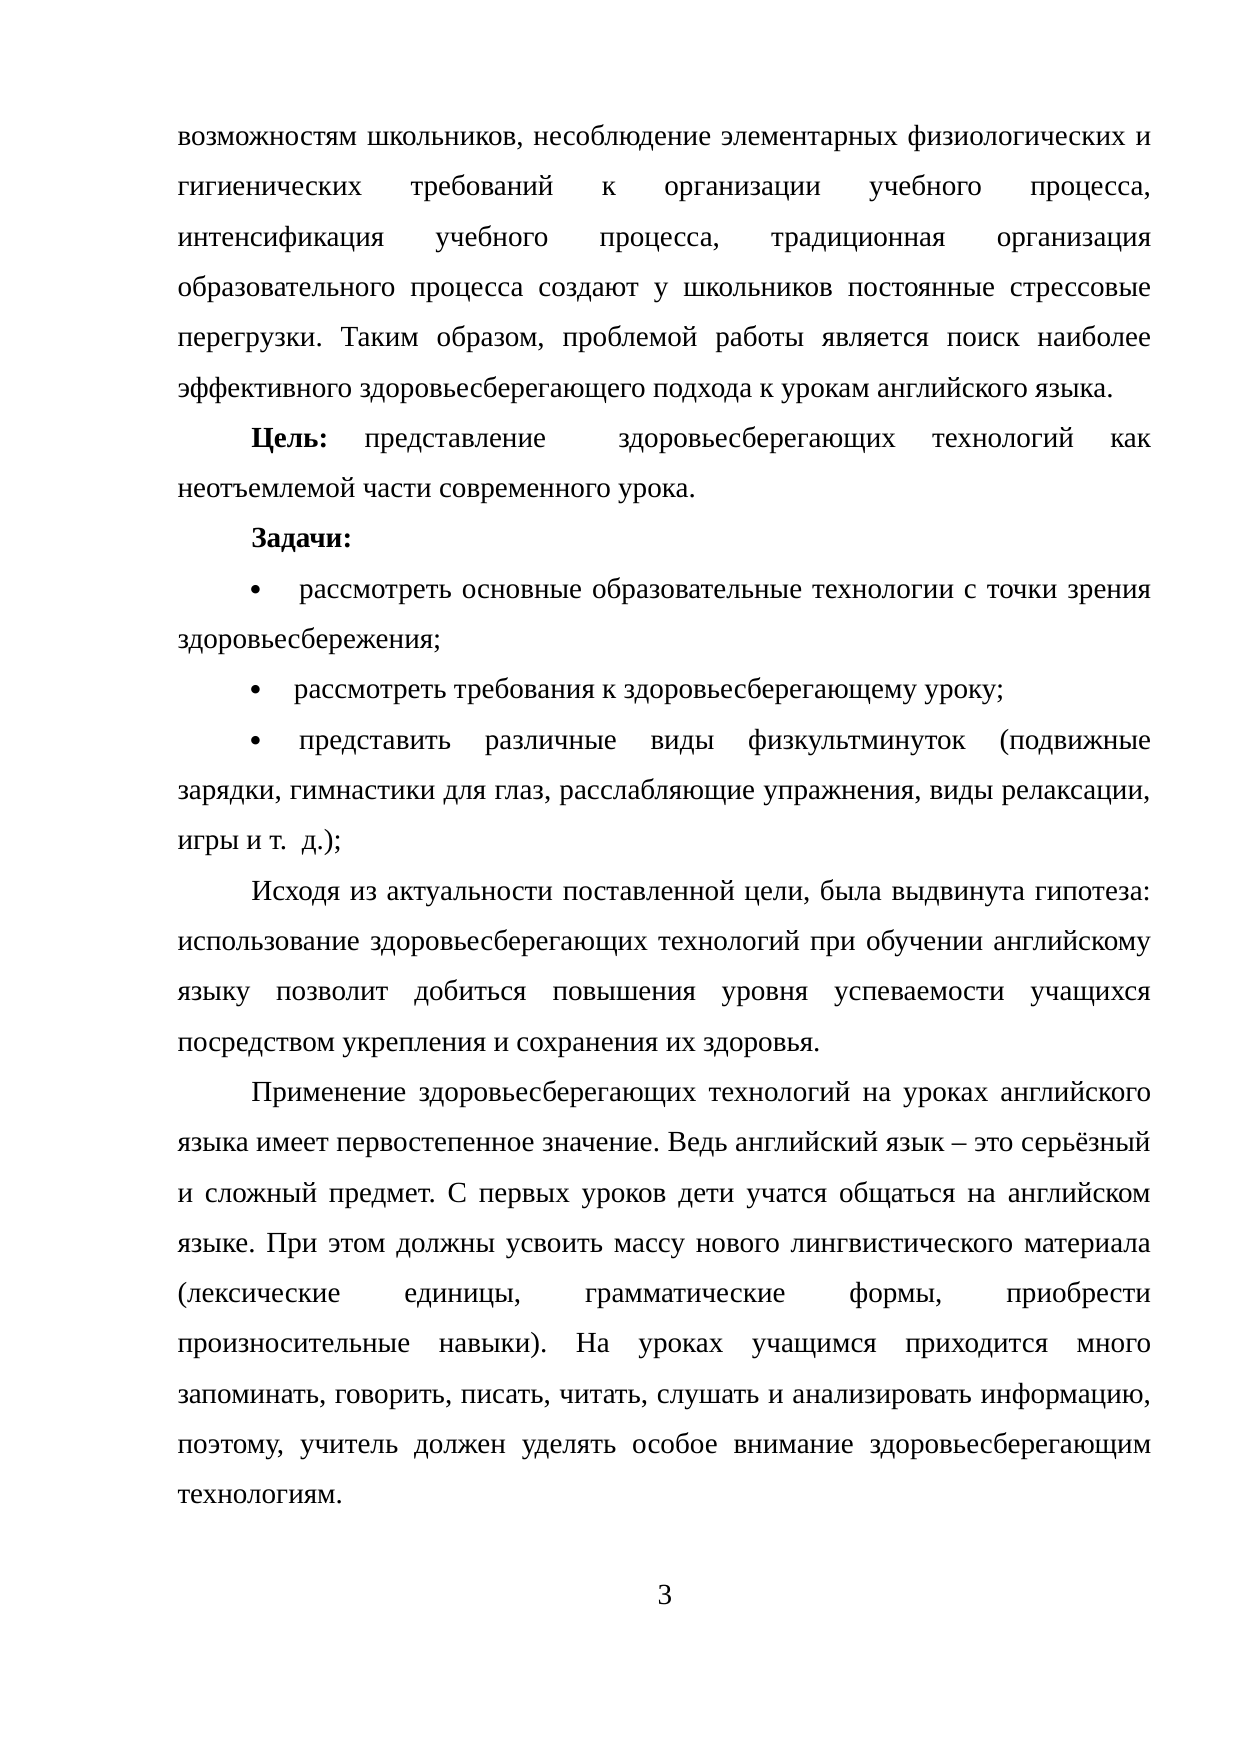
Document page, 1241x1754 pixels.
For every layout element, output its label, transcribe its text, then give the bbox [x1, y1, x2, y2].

text представить различные виды физкультминуток (подвижные зарядки, гимнастики для глаз, расслабляющие упражнения, виды релаксации, игры и т. д.); [177, 722, 1152, 856]
text Применение здоровьесберегающих технологий на уроках английского языка имеет первостепенное значение. Ведь английский язык – это серьёзный и сложный предмет. С первых уроков дети учатся общаться на английском языке. При этом должны усвоить массу нового лингвистического материала (лексические единицы, грамматические формы, приобрести произносительные навыки). На уроках учащимся приходится много запоминать, говорить, писать, читать, слушать и анализировать информацию, поэтому, учитель должен уделять особое внимание здоровьесберегающим технологиям. [177, 1074, 1152, 1510]
text Цель: представление здоровьесберегающих технологий как неотъемлемой части современного урока. [177, 420, 1152, 504]
text 3 [177, 1577, 1152, 1611]
text возможностям школьников, несоблюдение элементарных физиологических и гигиенических требований к организации учебного процесса, интенсификация учебного процесса, традиционная организация образовательного процесса создают у школьников постоянные стрессовые перегрузки. Таким образом, проблемой работы является поиск наиболее эффективного здоровьесберегающего подхода к урокам английского языка. [177, 118, 1152, 403]
text Задачи: [177, 521, 1152, 554]
text  рассмотреть требования к здоровьесберегающему уроку; [177, 672, 1152, 705]
text Исходя из актуальности поставленной цели, была выдвинута гипотеза: использование здоровьесберегающих технологий при обучении английскому языку позволит добиться повышения уровня успеваемости учащихся посредством укрепления и сохранения их здоровья. [177, 873, 1152, 1057]
text рассмотреть основные образовательные технологии с точки зрения здоровьесбережения; [177, 571, 1152, 655]
